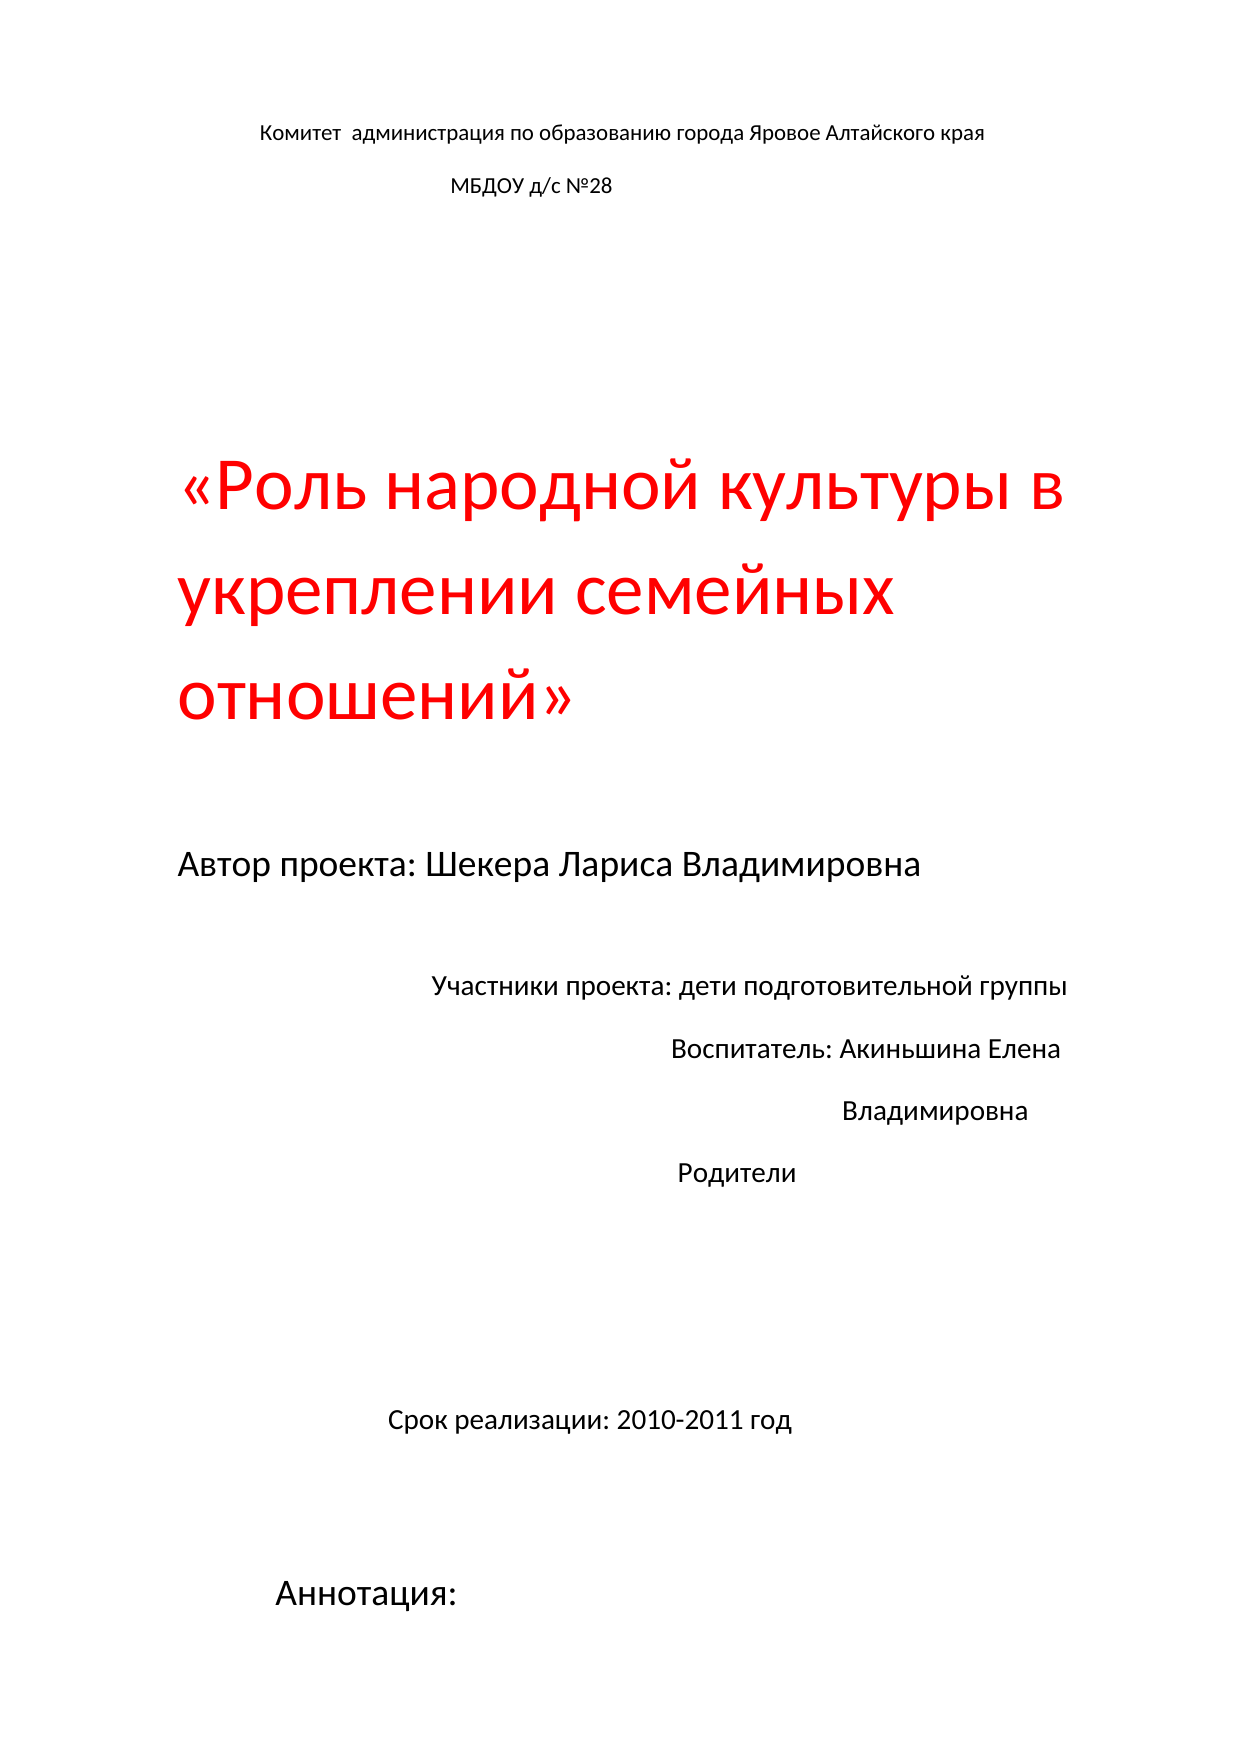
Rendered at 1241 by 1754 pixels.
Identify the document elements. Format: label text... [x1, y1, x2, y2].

text Срок реализации: 2010-2011 год [177, 1401, 1152, 1436]
text Комитет администрация по образованию города Яровое Алтайского края [177, 118, 1152, 146]
text Воспитатель: Акиньшина Елена [177, 1030, 1152, 1066]
text Участники проекта: дети подготовительной группы [177, 967, 1152, 1002]
text МБДОУ д/с №28 [177, 171, 1152, 199]
text Родители [177, 1154, 1152, 1189]
text Аннотация: [177, 1569, 1152, 1614]
text Владимировна [177, 1092, 1152, 1128]
text «Роль народной культуры в укреплении семейных отношений» [177, 436, 1152, 738]
text Автор проекта: Шекера Лариса Владимировна [177, 840, 1152, 886]
